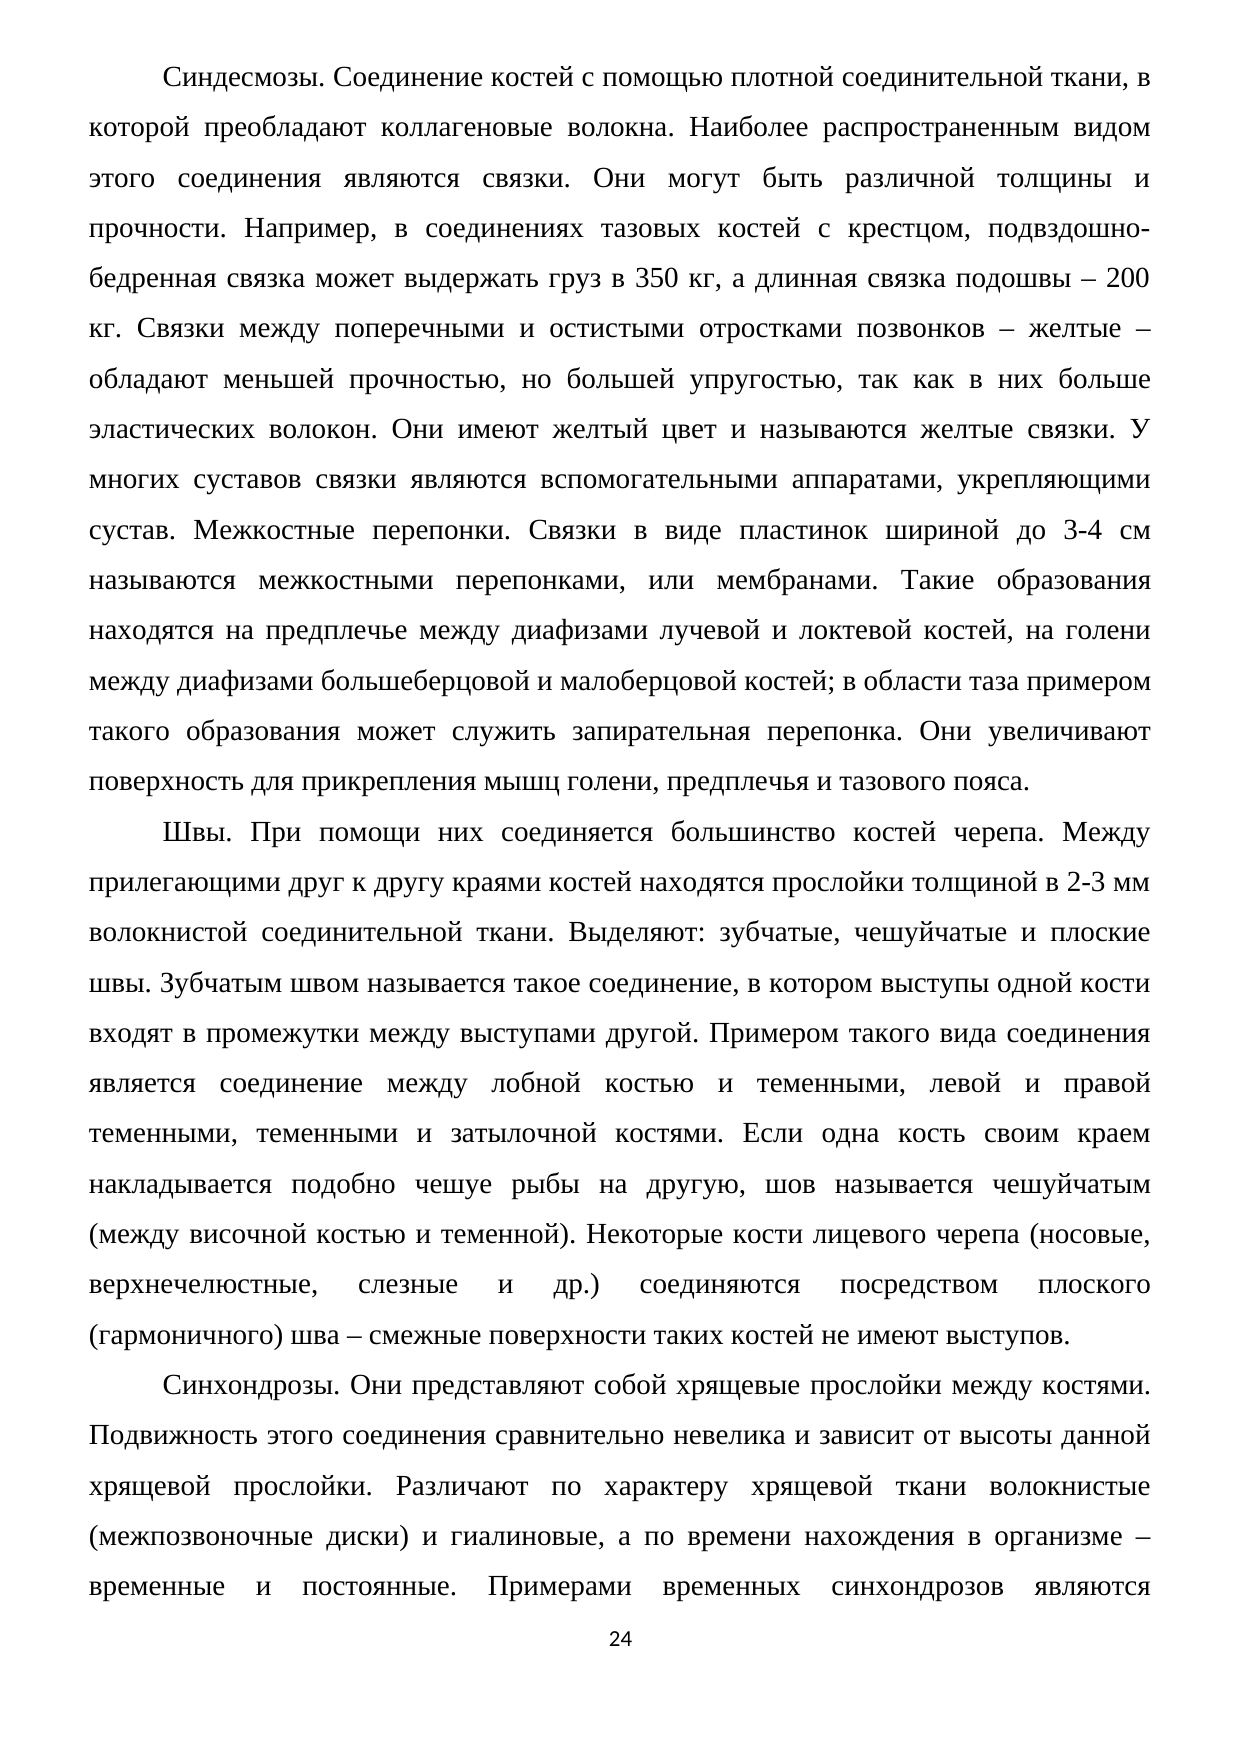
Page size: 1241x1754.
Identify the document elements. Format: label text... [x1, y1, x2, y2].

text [89, 1367, 1152, 1602]
text Синдесмозы. Соединение костей с помощью плотной соединительной ткани, в которой преобладают коллагеновые волокна. Наиболее распространенным видом этого соединения являются связки. Они могут быть различной толщины и прочности. Например, в соединениях тазовых костей с крестцом, подвздошно-бедренная связка может выдержать груз в 350 кг, а длинная связка подошвы – 200 кг. Связки между поперечными и остистыми отростками позвонков – желтые – обладают меньшей прочностью, но большей упругостью, так как в них больше эластических волокон. Они имеют желтый цвет и называются желтые связки. У многих суставов связки являются вспомогательными аппаратами, укрепляющими сустав. Межкостные перепонки. Связки в виде пластинок шириной до 3-4 см называются межкостными перепонками, или мембранами. Такие образования находятся на предплечье между диафизами лучевой и локтевой костей, на голени между диафизами большеберцовой и малоберцовой костей; в области таза примером такого образования может служить запирательная перепонка. Они увеличивают поверхность для прикрепления мышц голени, предплечья и тазового пояса. [89, 59, 1152, 797]
text Швы. При помощи них соединяется большинство костей черепа. Между прилегающими друг к другу краями костей находятся прослойки толщиной в 2-3 мм волокнистой соединительной ткани. Выделяют: зубчатые, чешуйчатые и плоские швы. Зубчатым швом называется такое соединение, в котором выступы одной кости входят в промежутки между выступами другой. Примером такого вида соединения является соединение между лобной костью и теменными, левой и правой теменными, теменными и затылочной костями. Если одна кость своим краем накладывается подобно чешуе рыбы на другую, шов называется чешуйчатым (между височной костью и теменной). Некоторые кости лицевого черепа (носовые, верхнечелюстные, слезные и др.) соединяются посредством плоского (гармоничного) шва – смежные поверхности таких костей не имеют выступов. [89, 814, 1152, 1350]
